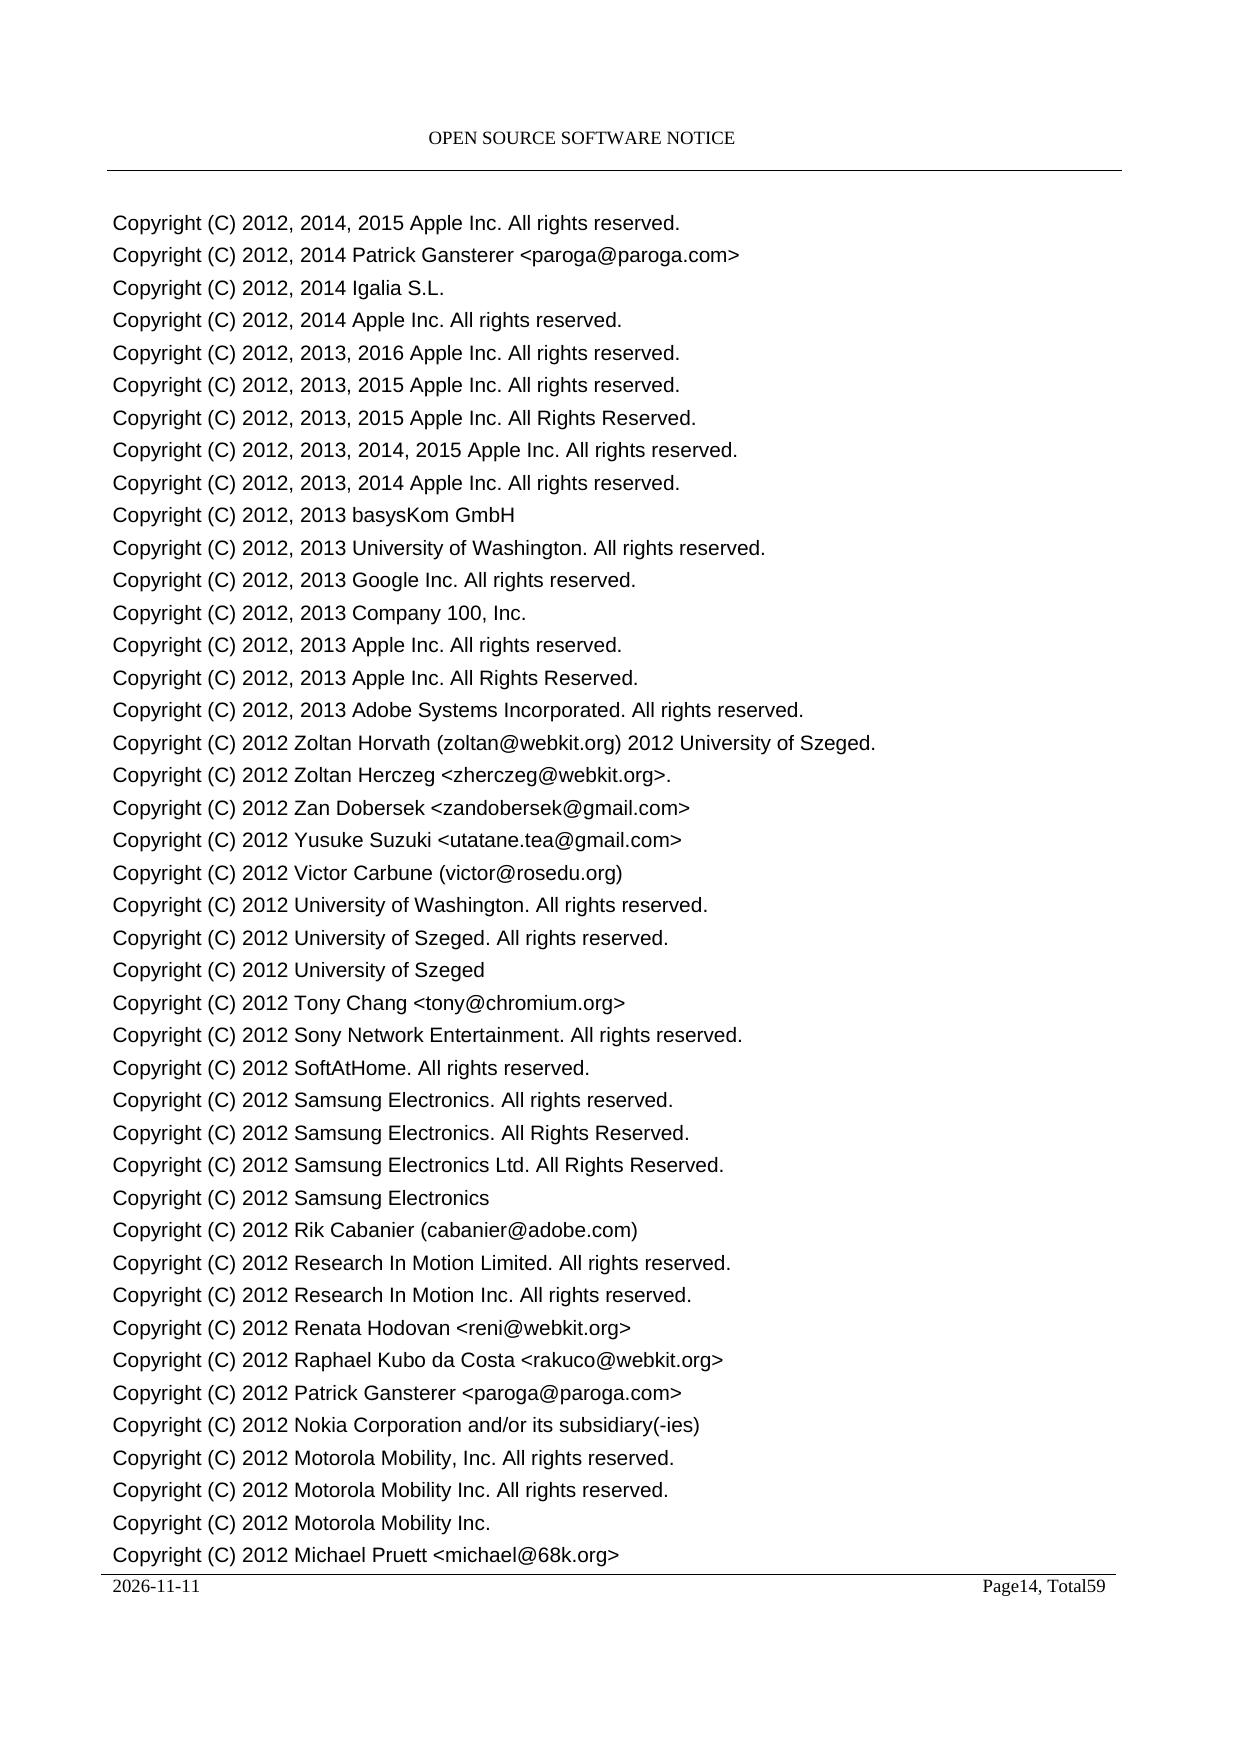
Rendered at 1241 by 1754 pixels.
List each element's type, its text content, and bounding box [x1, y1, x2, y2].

text Copyright (C) 2012 Samsung Electronics. All Rights Reserved. [112, 1116, 1128, 1149]
text Copyright (C) 2012 Yusuke Suzuki <utatane.tea@gmail.com> [112, 824, 1128, 856]
text Copyright (C) 2012, 2014 Patrick Gansterer <paroga@paroga.com> [112, 239, 1128, 271]
text Copyright (C) 2012 Sony Network Entertainment. All rights reserved. [112, 1019, 1128, 1051]
text Copyright (C) 2012, 2013 Apple Inc. All Rights Reserved. [112, 661, 1128, 694]
text Copyright (C) 2012, 2013, 2016 Apple Inc. All rights reserved. [112, 336, 1128, 369]
text Copyright (C) 2012, 2014 Igalia S.L. [112, 271, 1128, 304]
text Copyright (C) 2012 Motorola Mobility, Inc. All rights reserved. [112, 1441, 1128, 1474]
text Copyright (C) 2012, 2013 Apple Inc. All rights reserved. [112, 629, 1128, 661]
text Copyright (C) 2012 Renata Hodovan <reni@webkit.org> [112, 1311, 1128, 1344]
text Copyright (C) 2012, 2013, 2015 Apple Inc. All rights reserved. [112, 369, 1128, 401]
text Copyright (C) 2012 University of Szeged. All rights reserved. [112, 921, 1128, 954]
text Copyright (C) 2012 Tony Chang <tony@chromium.org> [112, 986, 1128, 1019]
text Copyright (C) 2012 University of Szeged [112, 954, 1128, 986]
text Copyright (C) 2012, 2014, 2015 Apple Inc. All rights reserved. [112, 206, 1128, 239]
text Copyright (C) 2012 Motorola Mobility Inc. All rights reserved. [112, 1474, 1128, 1506]
text Copyright (C) 2012 Research In Motion Limited. All rights reserved. [112, 1246, 1128, 1279]
text Copyright (C) 2012 Victor Carbune (victor@rosedu.org) [112, 856, 1128, 889]
text Copyright (C) 2012 Raphael Kubo da Costa <rakuco@webkit.org> [112, 1344, 1128, 1376]
text Copyright (C) 2012 Rik Cabanier (cabanier@adobe.com) [112, 1214, 1128, 1246]
text Copyright (C) 2012 Zoltan Herczeg <zherczeg@webkit.org>. [112, 759, 1128, 791]
text Copyright (C) 2012, 2013 University of Washington. All rights reserved. [112, 531, 1128, 564]
text Copyright (C) 2012 Samsung Electronics [112, 1181, 1128, 1214]
text Copyright (C) 2012 Michael Pruett <michael@68k.org> [112, 1539, 1128, 1571]
text Copyright (C) 2012 University of Washington. All rights reserved. [112, 889, 1128, 921]
text Copyright (C) 2012, 2014 Apple Inc. All rights reserved. [112, 304, 1128, 336]
text Copyright (C) 2012 Nokia Corporation and/or its subsidiary(-ies) [112, 1409, 1128, 1441]
text Copyright (C) 2012 Samsung Electronics. All rights reserved. [112, 1084, 1128, 1116]
text Copyright (C) 2012, 2013, 2014, 2015 Apple Inc. All rights reserved. [112, 434, 1128, 466]
text Copyright (C) 2012 Samsung Electronics Ltd. All Rights Reserved. [112, 1149, 1128, 1181]
text Copyright (C) 2012, 2013, 2014 Apple Inc. All rights reserved. [112, 466, 1128, 499]
text Copyright (C) 2012 Zoltan Horvath (zoltan@webkit.org) 2012 University of Szeged. [112, 726, 1128, 759]
text Copyright (C) 2012, 2013 Company 100, Inc. [112, 596, 1128, 629]
text Copyright (C) 2012 Patrick Gansterer <paroga@paroga.com> [112, 1376, 1128, 1409]
text Copyright (C) 2012, 2013 Adobe Systems Incorporated. All rights reserved. [112, 694, 1128, 726]
text Copyright (C) 2012 SoftAtHome. All rights reserved. [112, 1051, 1128, 1084]
text Copyright (C) 2012, 2013 Google Inc. All rights reserved. [112, 564, 1128, 596]
text Copyright (C) 2012 Motorola Mobility Inc. [112, 1506, 1128, 1539]
text Copyright (C) 2012 Zan Dobersek <zandobersek@gmail.com> [112, 791, 1128, 824]
text Copyright (C) 2012, 2013, 2015 Apple Inc. All Rights Reserved. [112, 401, 1128, 434]
text Copyright (C) 2012, 2013 basysKom GmbH [112, 499, 1128, 531]
text Copyright (C) 2012 Research In Motion Inc. All rights reserved. [112, 1279, 1128, 1311]
